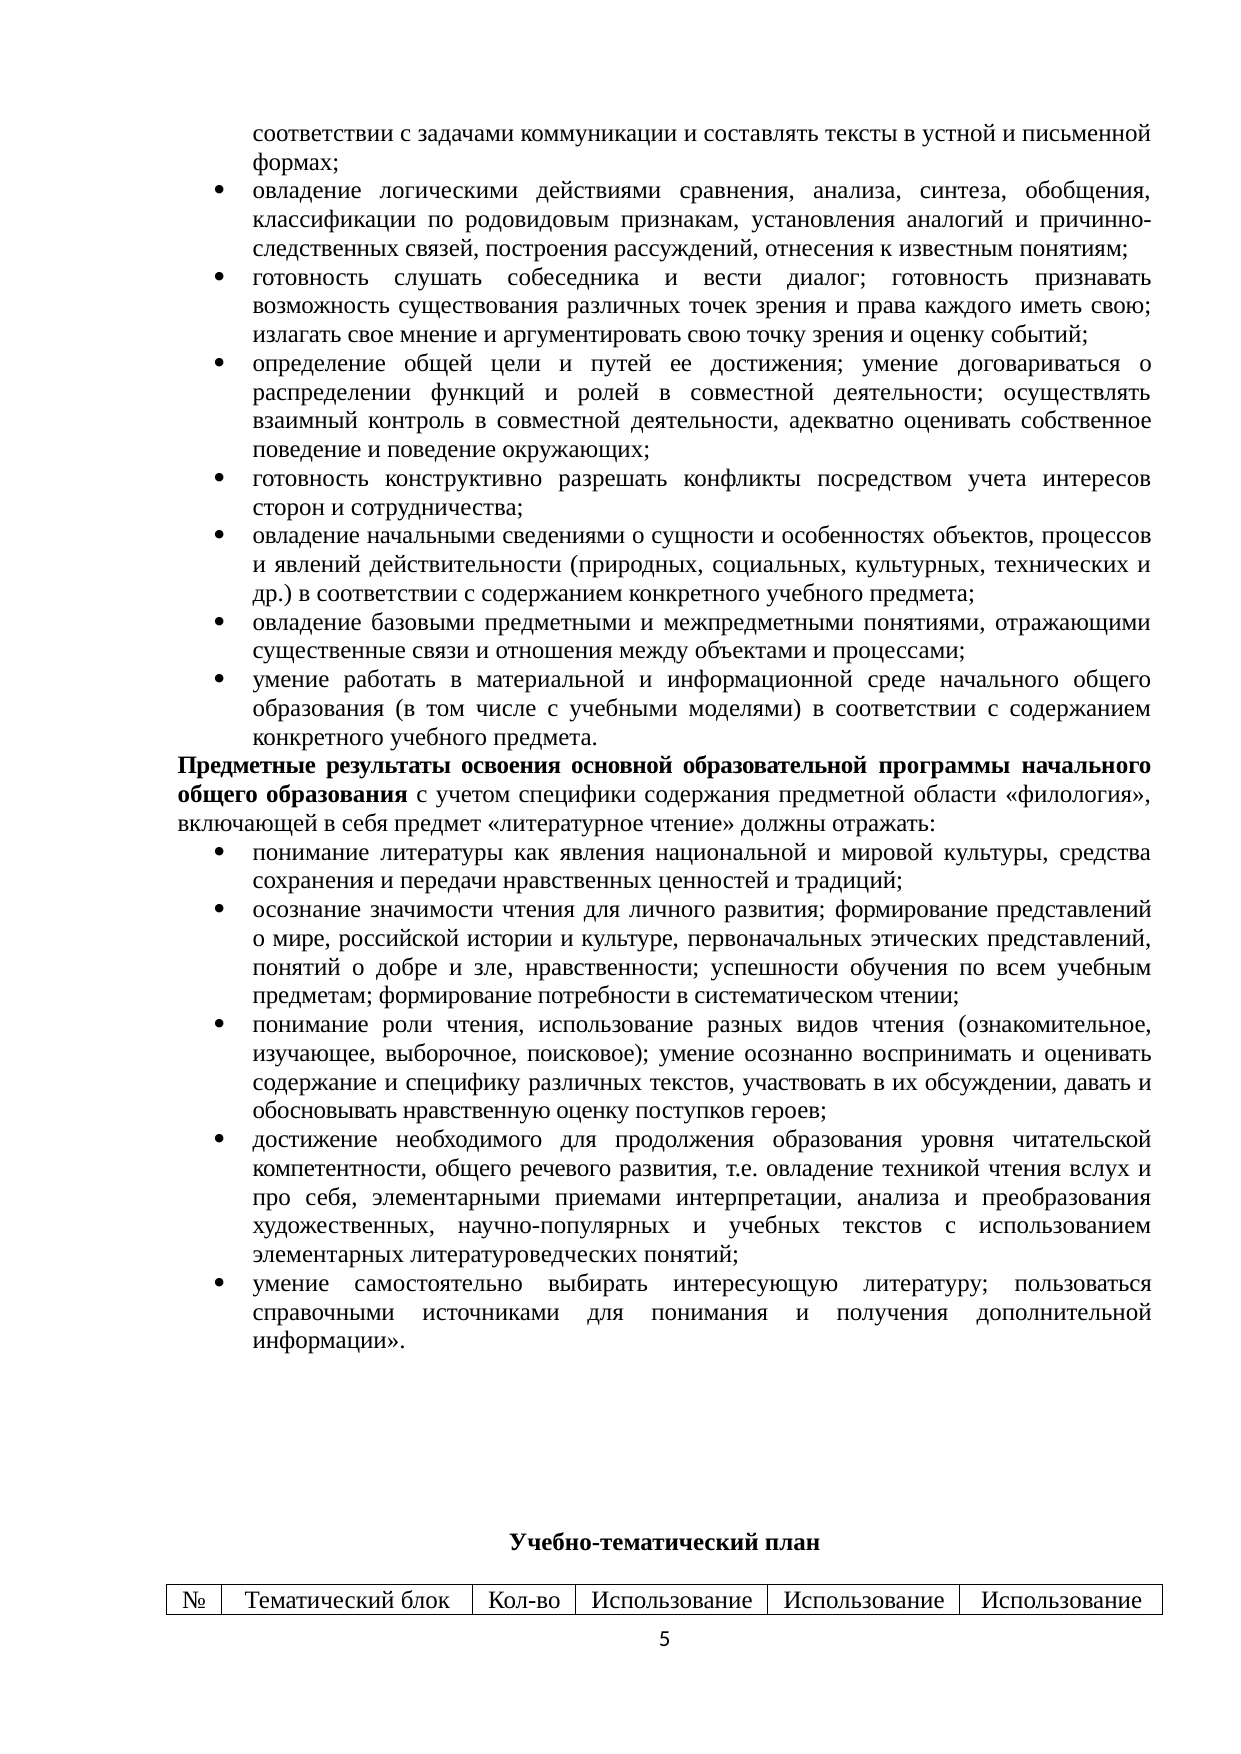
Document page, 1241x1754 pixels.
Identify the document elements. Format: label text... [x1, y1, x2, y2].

list понимание литературы как явления национальной и мировой культуры, средства сохранения и передачи нравственных ценностей и традиций; [215, 837, 1152, 894]
list овладение логическими действиями сравнения, анализа, синтеза, обобщения, классификации по родовидовым признакам, установления аналогий и причинно-следственных связей, построения рассуждений, отнесения к известным понятиям; [215, 176, 1152, 262]
table_header Кол-во часов [473, 1585, 575, 1614]
list овладение базовыми предметными и межпредметными понятиями, отражающими существенные связи и отношения между объектами и процессами; [215, 607, 1152, 664]
list определение общей цели и путей ее достижения; умение договариваться о распределении функций и ролей в совместной деятельности; осуществлять взаимный контроль в совместной деятельности, адекватно оценивать собственное поведение и поведение окружающих; [215, 348, 1152, 463]
table_header № п/п [167, 1585, 221, 1614]
list достижение необходимого для продолжения образования уровня читательской компетентности, общего речевого развития, т.е. овладение техникой чтения вслух и про себя, элементарными приемами интерпретации, анализа и преобразования художественных, научно-популярных и учебных текстов с использованием элементарных литературоведческих понятий; [215, 1124, 1152, 1268]
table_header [768, 1585, 959, 1614]
list осознание значимости чтения для личного развития; формирование представлений о мире, российской истории и культуре, первоначальных этических представлений, понятий о добре и зле, нравственности; успешности обучения по всем учебным предметам; формирование потребности в систематическом чтении; [215, 894, 1152, 1009]
list умение работать в материальной и информационной среде начального общего образования (в том числе с учебными моделями) в соответствии с содержанием конкретного учебного предмета. [215, 664, 1152, 751]
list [215, 118, 1152, 176]
text Предметные результаты освоения основной образовательной программы начального общего образования с учетом специфики содержания предметной области «филология», включающей в себя предмет «литературное чтение» должны отражать: [177, 751, 1152, 837]
list понимание роли чтения, использование разных видов чтения (ознакомительное, изучающее, выборочное, поисковое); умение осознанно воспринимать и оценивать содержание и специфику различных текстов, участвовать в их обсуждении, давать и обосновывать нравственную оценку поступков героев; [215, 1009, 1152, 1124]
list овладение начальными сведениями о сущности и особенностях объектов, процессов и явлений действительности (природных, социальных, культурных, технических и др.) в соответствии с содержанием конкретного учебного предмета; [215, 521, 1152, 607]
table_header Тематический блок [222, 1585, 472, 1614]
list умение самостоятельно выбирать интересующую литературу; пользоваться справочными источниками для понимания и получения дополнительной информации». [215, 1268, 1152, 1354]
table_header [960, 1585, 1162, 1614]
list готовность конструктивно разрешать конфликты посредством учета интересов сторон и сотрудничества; [215, 463, 1152, 521]
text Учебно-тематический план [177, 1527, 1152, 1556]
list готовность слушать собеседника и вести диалог; готовность признавать возможность существования различных точек зрения и права каждого иметь свою; излагать свое мнение и аргументировать свою точку зрения и оценку событий; [215, 262, 1152, 348]
table_header Использование ИКТ [576, 1585, 767, 1614]
